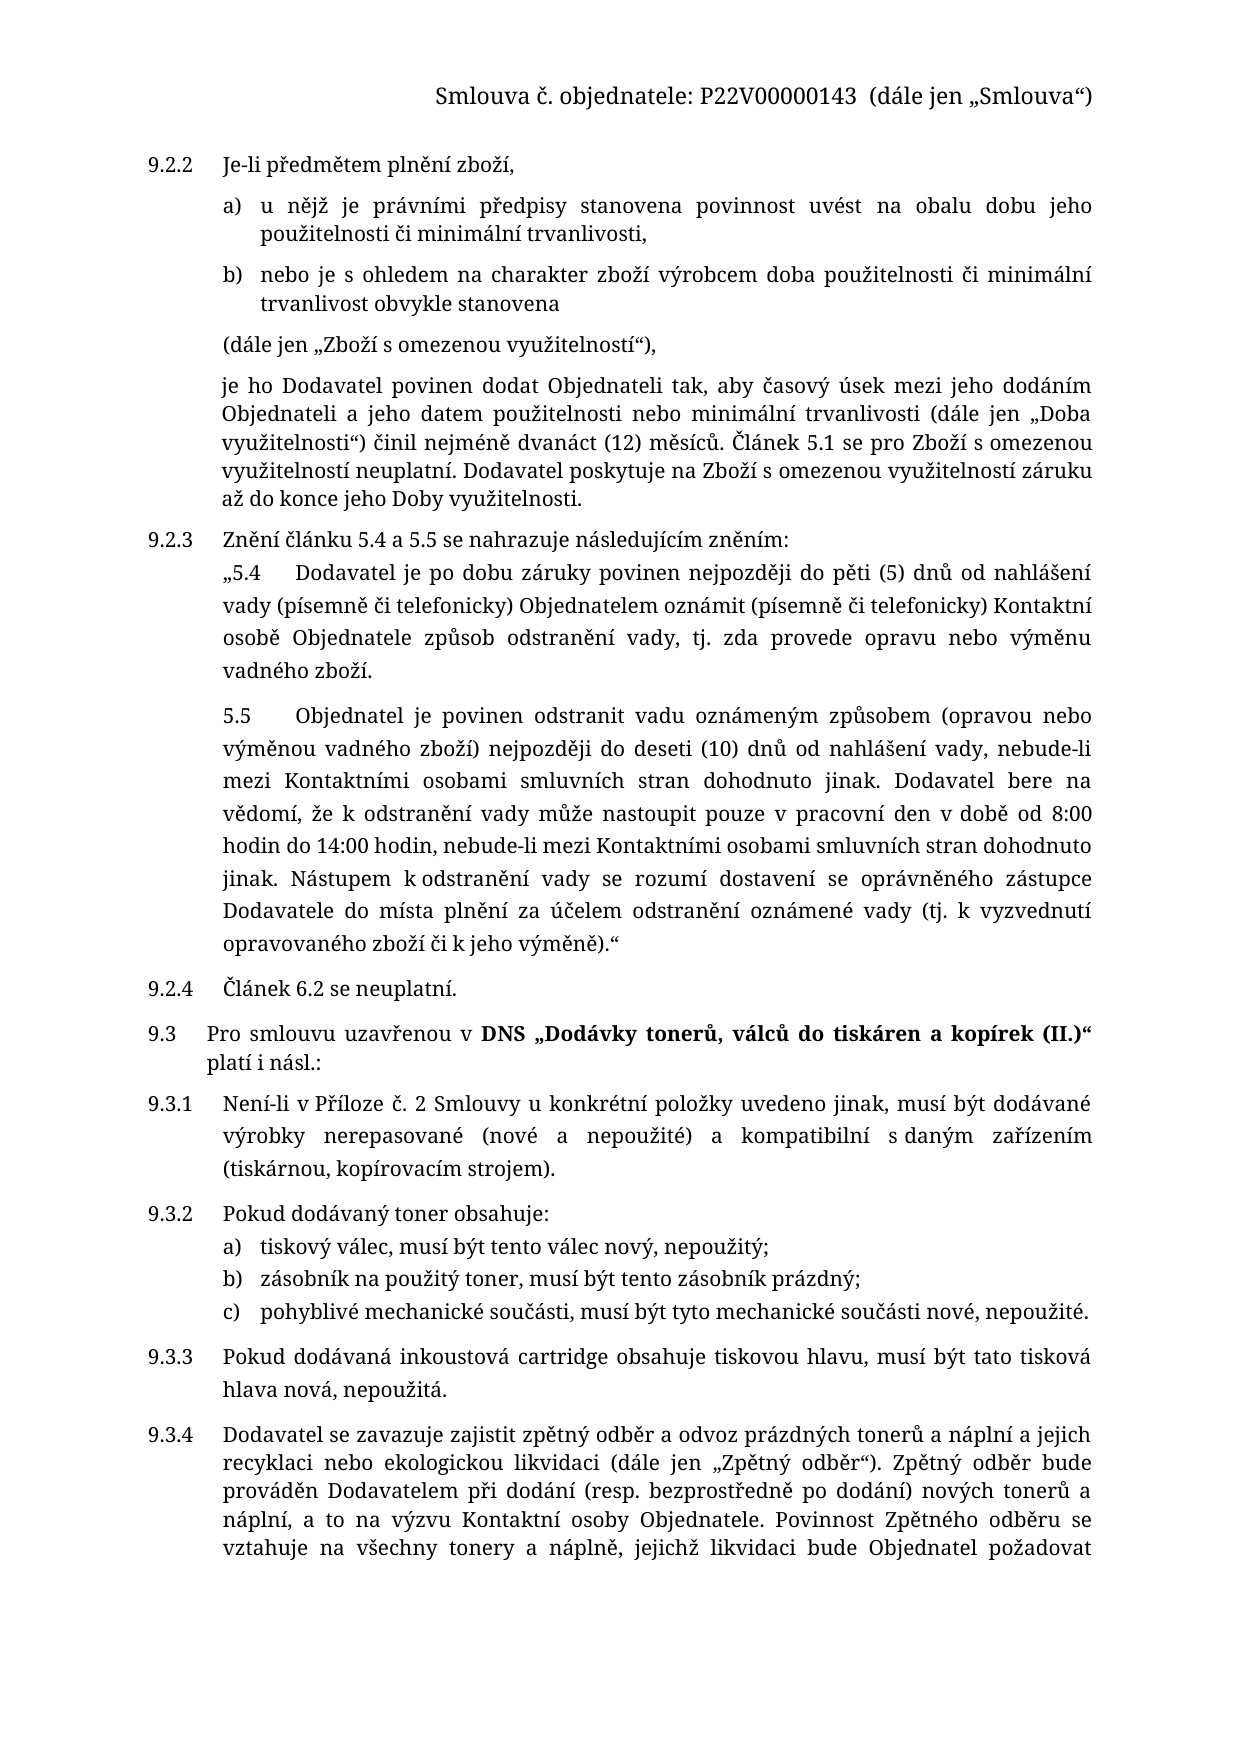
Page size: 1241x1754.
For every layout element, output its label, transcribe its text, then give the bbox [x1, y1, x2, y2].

list pohyblivé mechanické součásti, musí být tyto mechanické součásti nové, nepoužité. [223, 1297, 1093, 1325]
list 5.5 Objednatel je povinen odstranit vadu oznámeným způsobem (opravou nebo výměnou vadného zboží) nejpozději do deseti (10) dnů od nahlášení vady, nebude-li mezi Kontaktními osobami smluvních stran dohodnuto jinak. Dodavatel bere na vědomí, že k odstranění vady může nastoupit pouze v pracovní den v době od 8:00 hodin do 14:00 hodin, nebude-li mezi Kontaktními osobami smluvních stran dohodnuto jinak. Nástupem k odstranění vady se rozumí dostavení se oprávněného zástupce Dodavatele do místa plnění za účelem odstranění oznámené vady (tj. k vyzvednutí opravovaného zboží či k jeho výměně).“ [223, 701, 1093, 958]
list Znění článku 5.4 a 5.5 se nahrazuje následujícím zněním: [148, 526, 1093, 554]
list zásobník na použitý toner, musí být tento zásobník prázdný; [223, 1264, 1093, 1293]
list Pro smlouvu uzavřenou v DNS „Dodávky tonerů, válců do tiskáren a kopírek (II.)“ platí i násl.: [148, 1019, 1093, 1076]
list nebo je s ohledem na charakter zboží výrobcem doba použitelnosti či minimální trvanlivost obvykle stanovena [223, 261, 1093, 317]
list Není-li v Příloze č. 2 Smlouvy u konkrétní položky uvedeno jinak, musí být dodávané výrobky nerepasované (nové a nepoužité) a kompatibilní s daným zařízením (tiskárnou, kopírovacím strojem). [148, 1089, 1093, 1182]
text je ho Dodavatel povinen dodat Objednateli tak, aby časový úsek mezi jeho dodáním Objednateli a jeho datem použitelnosti nebo minimální trvanlivosti (dále jen „Doba využitelnosti“) činil nejméně dvanáct (12) měsíců. Článek 5.1 se pro Zboží s omezenou využitelností neuplatní. Dodavatel poskytuje na Zboží s omezenou využitelností záruku až do konce jeho Doby využitelnosti. [221, 371, 1093, 513]
list u nějž je právními předpisy stanovena povinnost uvést na obalu dobu jeho použitelnosti či minimální trvanlivosti, [223, 191, 1093, 248]
list Pokud dodávaná inkoustová cartridge obsahuje tiskovou hlavu, musí být tato tisková hlava nová, nepoužitá. [148, 1342, 1093, 1403]
list Je-li předmětem plnění zboží, [148, 150, 1093, 179]
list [148, 1420, 1093, 1562]
list tiskový válec, musí být tento válec nový, nepoužitý; [223, 1232, 1093, 1260]
list Pokud dodávaný toner obsahuje: [148, 1199, 1093, 1228]
list „5.4 Dodavatel je po dobu záruky povinen nejpozději do pěti (5) dnů od nahlášení vady (písemně či telefonicky) Objednatelem oznámit (písemně či telefonicky) Kontaktní osobě Objednatele způsob odstranění vady, tj. zda provede opravu nebo výměnu vadného zboží. [223, 558, 1093, 684]
text (dále jen „Zboží s omezenou využitelností“), [223, 330, 1093, 358]
list Článek 6.2 se neuplatní. [148, 974, 1093, 1003]
